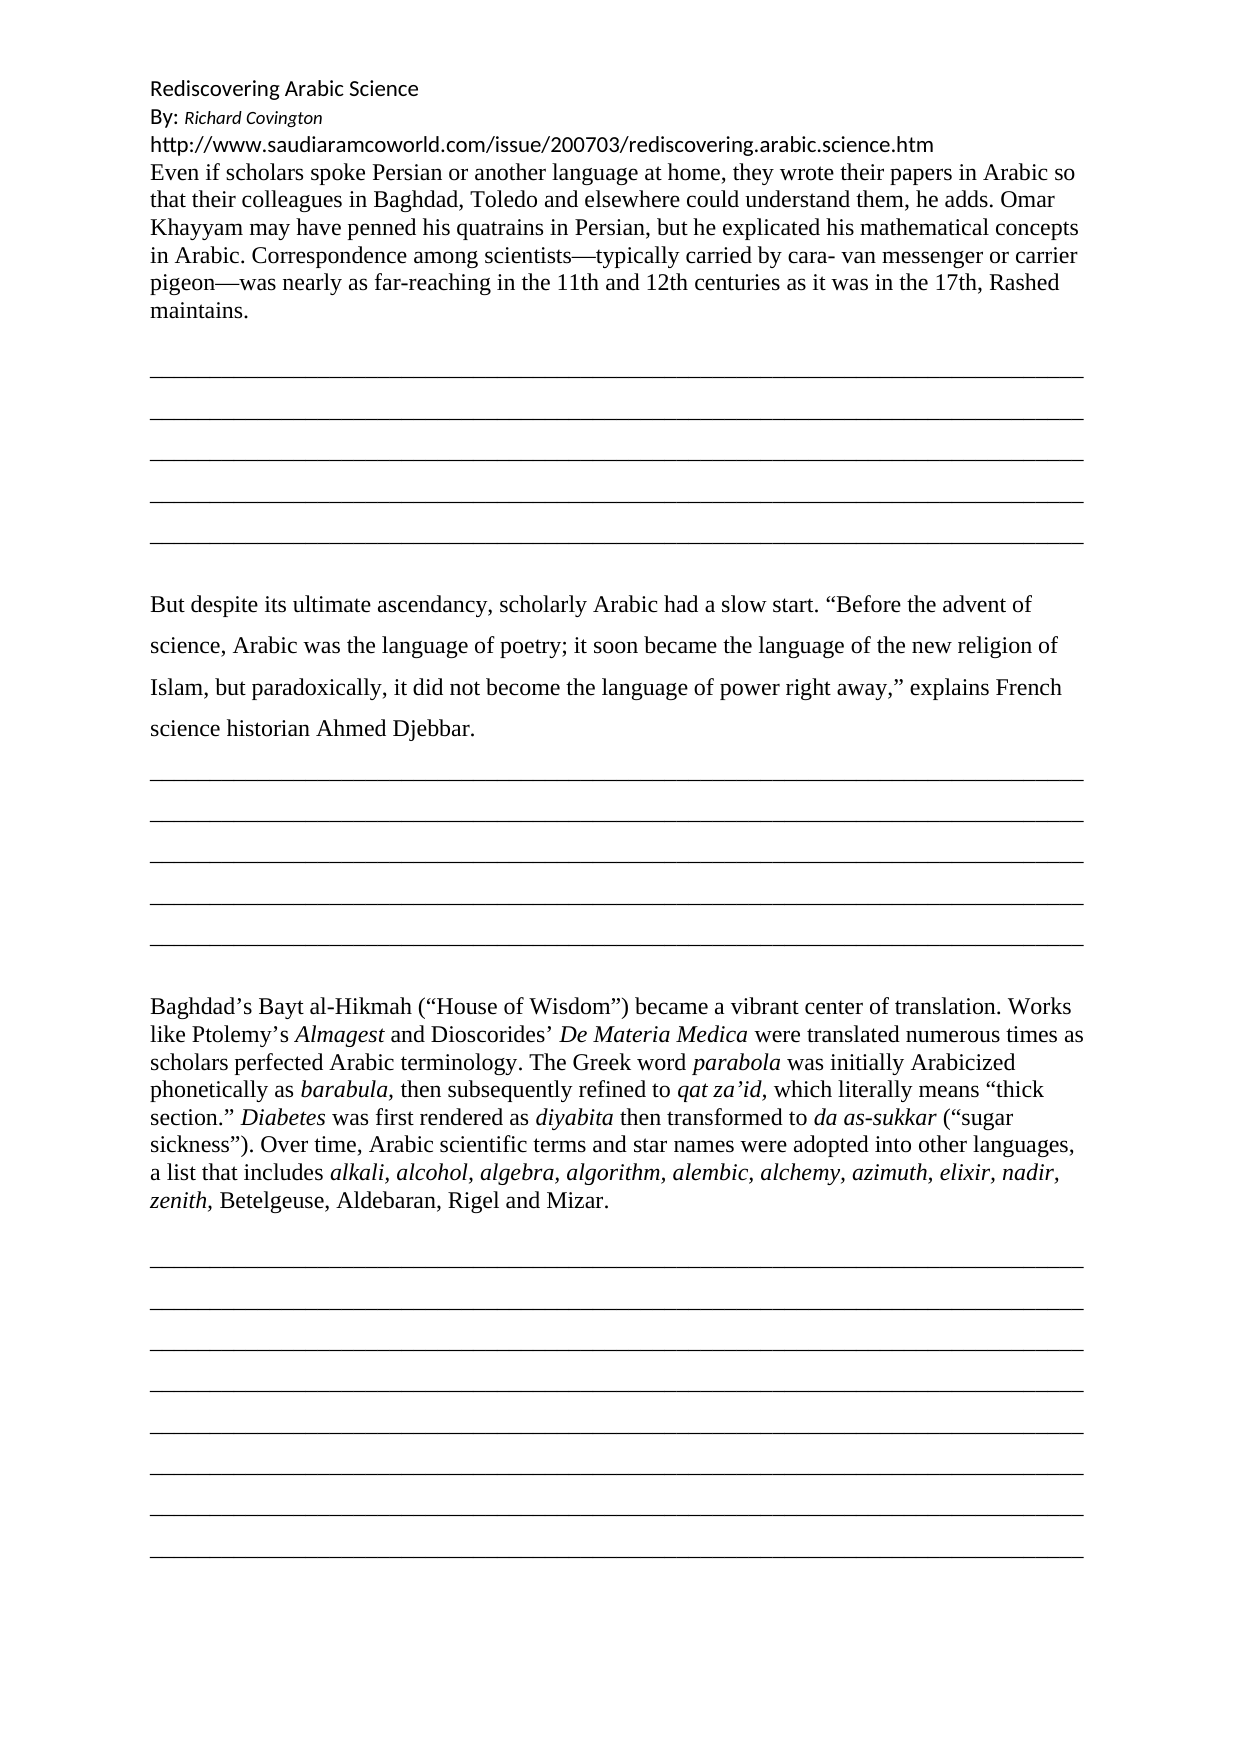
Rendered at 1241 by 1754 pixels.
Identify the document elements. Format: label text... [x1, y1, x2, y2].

text But despite its ultimate ascendancy, scholarly Arabic had a slow start. “Before the advent of science, Arabic was the language of poetry; it soon became the language of the new religion of Islam, but paradoxically, it did not become the language of power right away,” explains French science historian Ahmed Djebbar. ______________________________________________________________________________________________________________________________________________________________________________________________________________________________________________________________________________________________________________________________________________________________________________________________________ [150, 590, 1090, 949]
text Baghdad’s Bayt al-Hikmah (“House of Wisdom”) became a vibrant center of translation. Works like Ptolemy’s Almagest and Dioscorides’ De Materia Medica were translated numerous times as scholars perfected Arabic terminology. The Greek word parabola was initially Arabicized phonetically as barabula, then subsequently refined to qat za’id, which literally means “thick section.” Diabetes was first rendered as diyabita then transformed to da as-sukkar (“sugar sickness”). Over time, Arabic scientific terms and star names were adopted into other languages, a list that includes alkali, alcohol, algebra, algorithm, alembic, alchemy, azimuth, elixir, nadir, zenith, Betelgeuse, Aldebaran, Rigel and Mizar. [150, 992, 1090, 1213]
text Even if scholars spoke Persian or another language at home, they wrote their papers in Arabic so that their colleagues in Baghdad, Toledo and elsewhere could understand them, he adds. Omar Khayyam may have penned his quatrains in Persian, but he explicated his mathematical concepts in Arabic. Correspondence among scientists—typically carried by cara- van messenger or carrier pigeon—was nearly as far-reaching in the 11th and 12th centuries as it was in the 17th, Rashed maintains. [150, 158, 1090, 323]
text ________________________________________________________________________________________________________________________________________________________________________________________________________________________________________________________________________________________________________________________________________________________________________________________________________________________________________________________________________________________________________________________________________________________________________________________________________________________________________________ [150, 1243, 1090, 1560]
text ______________________________________________________________________________________________________________________________________________________________________________________________________________________________________________________________________________________________________________________________________________________________________________________________________ [150, 353, 1090, 546]
